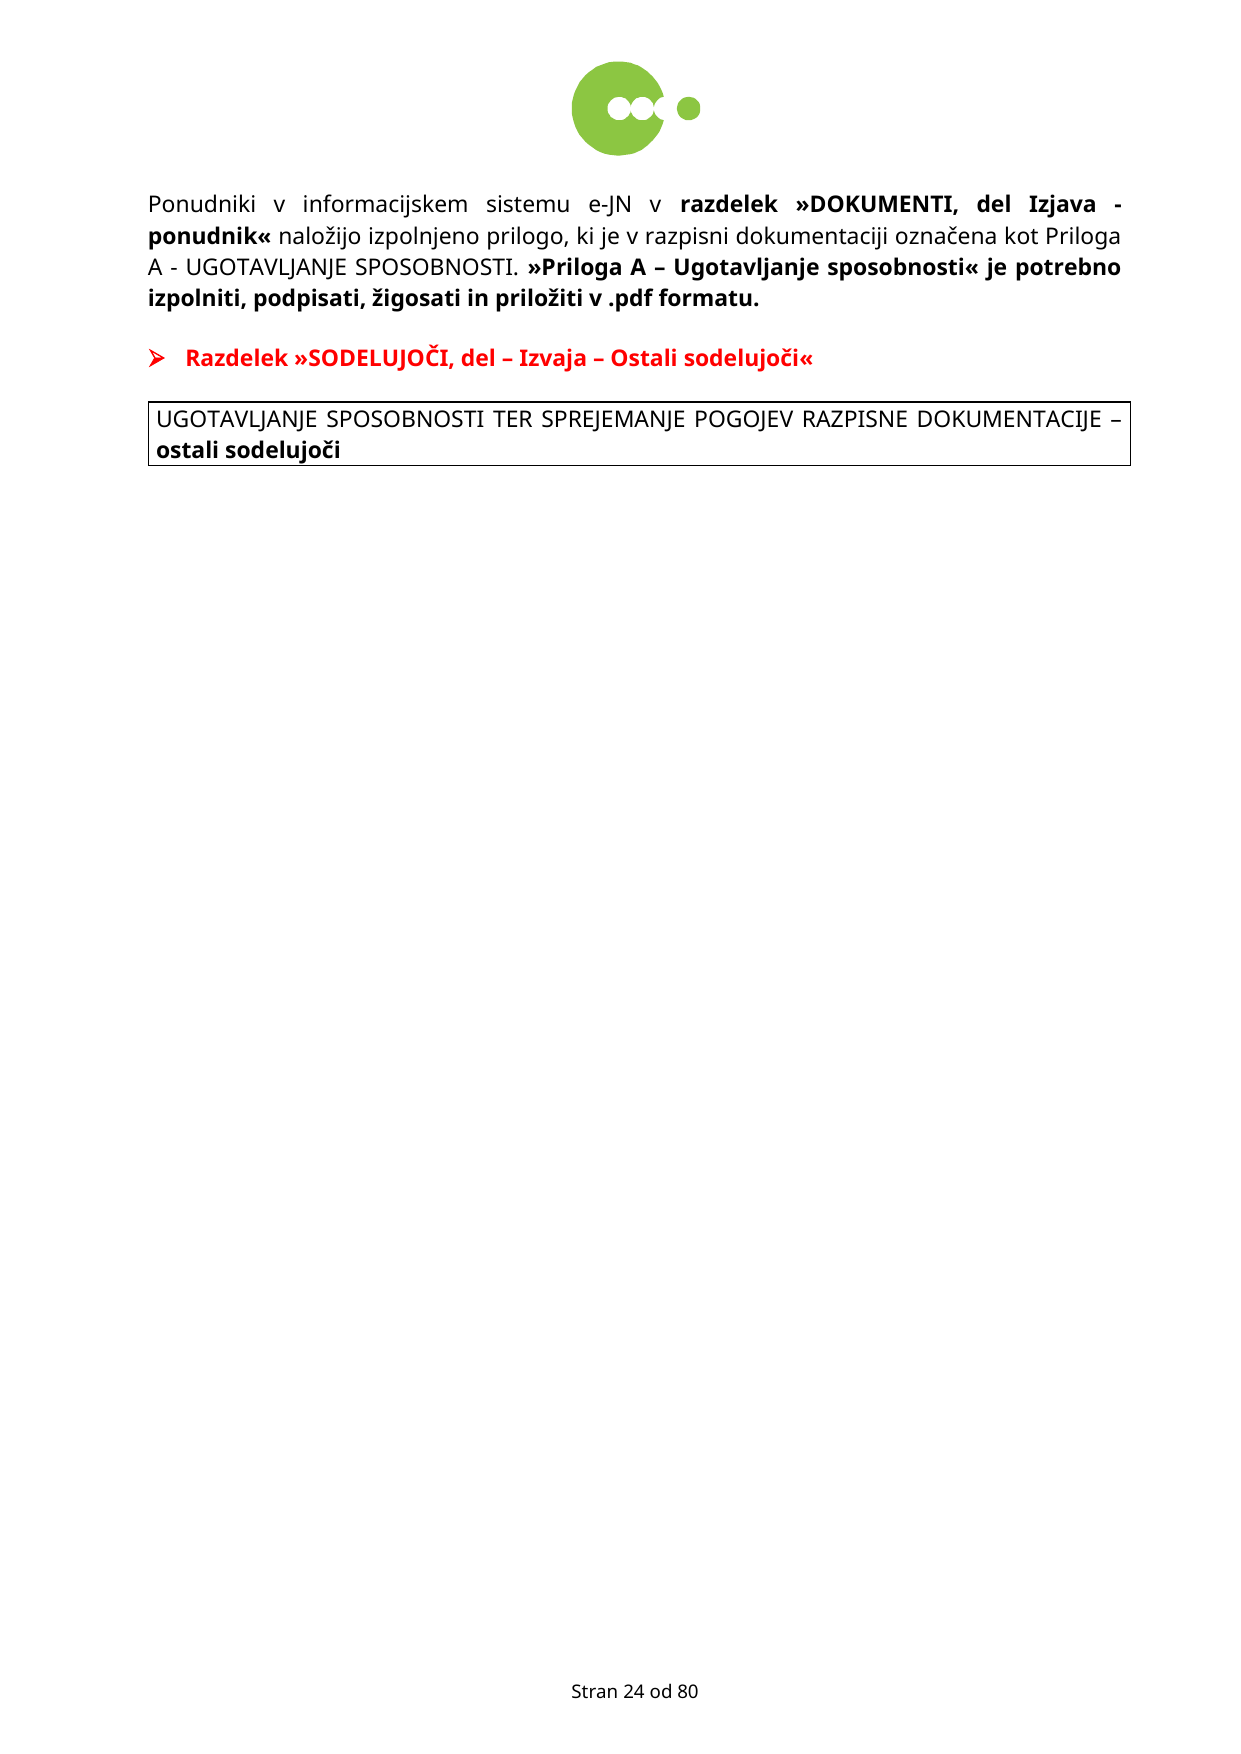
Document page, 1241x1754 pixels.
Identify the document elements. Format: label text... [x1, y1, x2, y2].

text Ponudniki v informacijskem sistemu e-JN v razdelek »DOKUMENTI, del Izjava - ponudnik« naložijo izpolnjeno prilogo, ki je v razpisni dokumentaciji označena kot Priloga A - UGOTAVLJANJE SPOSOBNOSTI. »Priloga A – Ugotavljanje sposobnosti« je potrebno izpolniti, podpisati, žigosati in priložiti v .pdf formatu. [148, 188, 1122, 313]
list Razdelek »SODELUJOČI, del – Izvaja – Ostali sodelujoči« [148, 342, 1122, 373]
table_header UGOTAVLJANJE SPOSOBNOSTI TER SPREJEMANJE POGOJEV RAZPISNE DOKUMENTACIJE – ostali sodelujoči [149, 403, 1130, 465]
